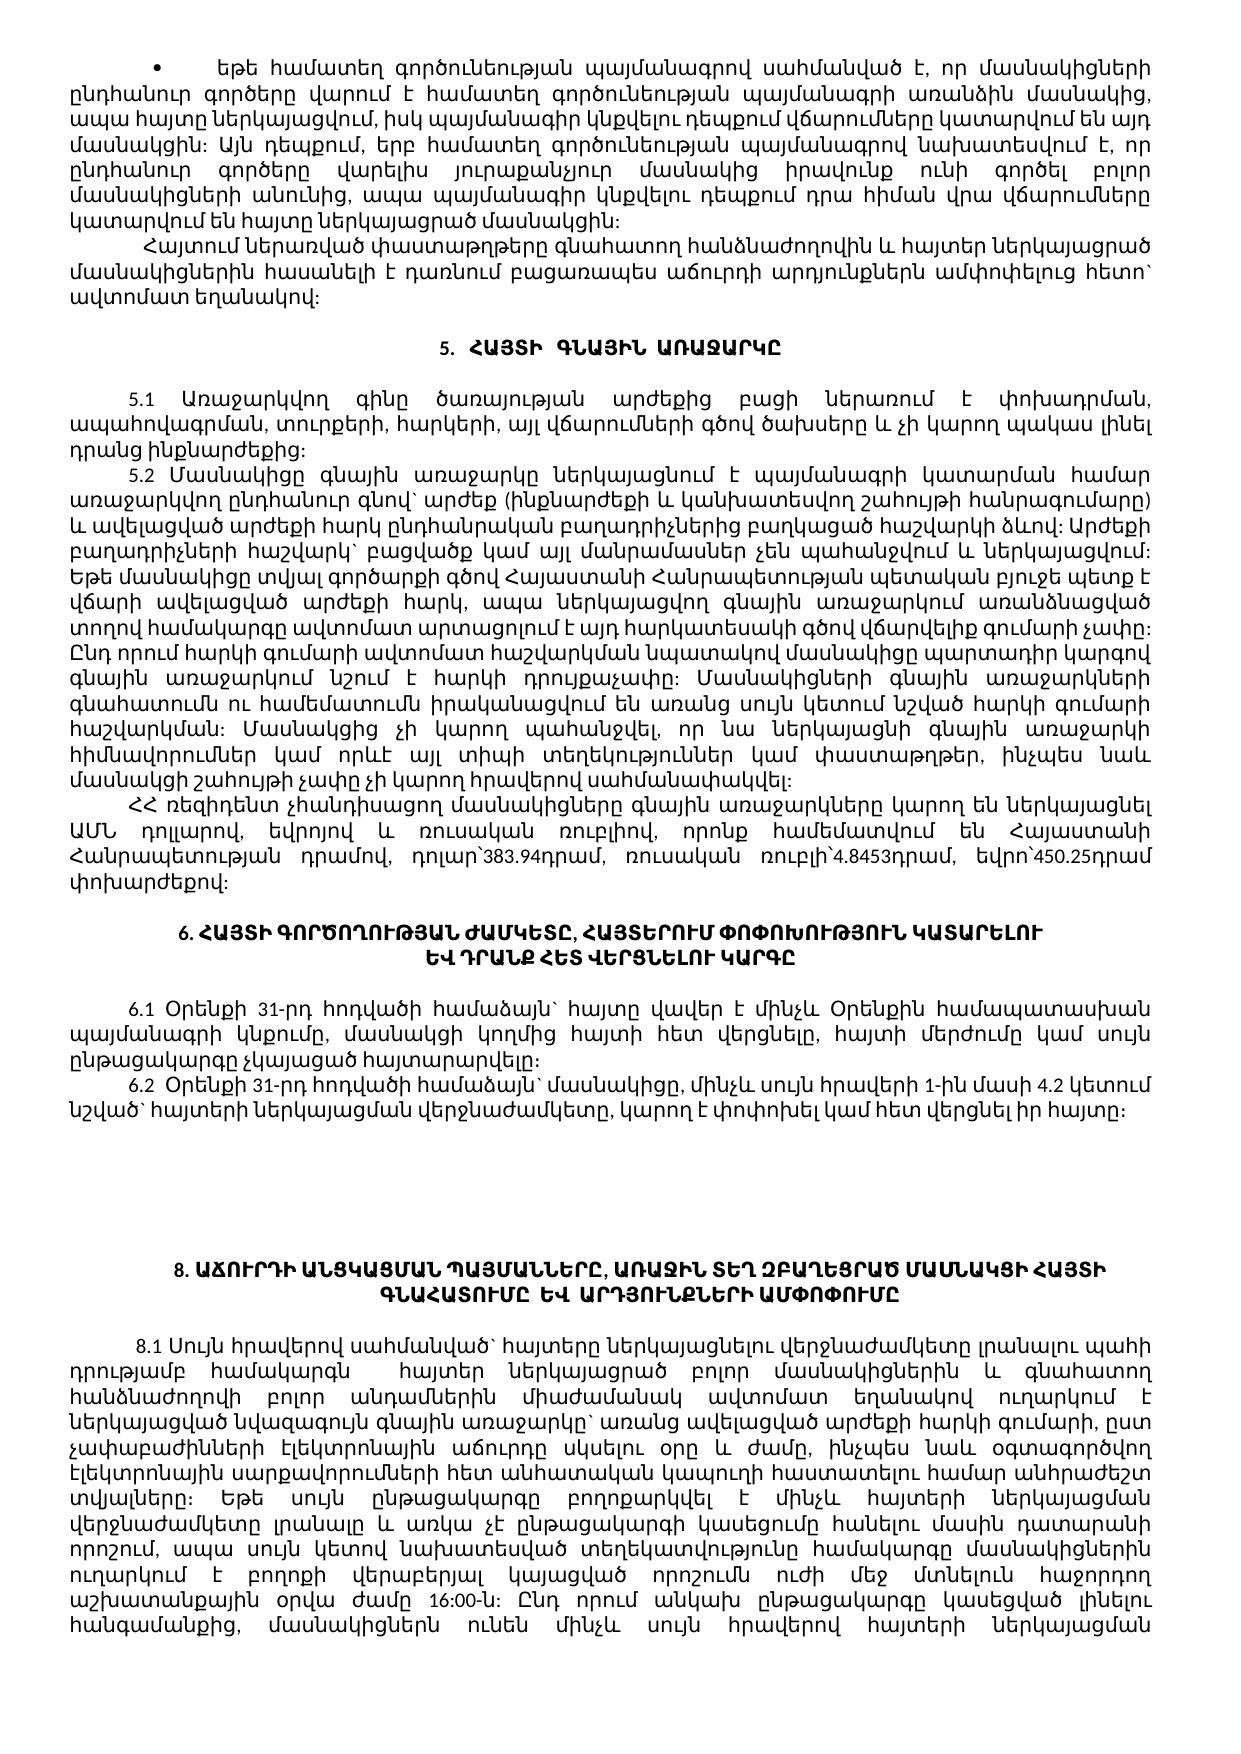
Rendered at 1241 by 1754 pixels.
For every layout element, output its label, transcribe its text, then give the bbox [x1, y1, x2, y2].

text ԳՆԱՀԱՏՈՒՄԸ ԵՎ ԱՐԴՅՈՒՆՔՆԵՐԻ ԱՄՓՈՓՈՒՄԸ [69, 1282, 1152, 1308]
text 8. ԱՃՈՒՐԴԻ ԱՆՑԿԱՑՄԱՆ ՊԱՅՄԱՆՆԵՐԸ, ԱՌԱՋԻՆ ՏԵՂ ԶԲԱՂԵՑՐԱԾ ՄԱՍՆԱԿՑԻ ՀԱՅՏԻ [69, 1257, 1152, 1282]
text 6. ՀԱՅՏԻ ԳՈՐԾՈՂՈՒԹՅԱՆ ԺԱՄԿԵՏԸ, ՀԱՅՏԵՐՈՒՄ ՓՈՓՈԽՈՒԹՅՈՒՆ ԿԱՏԱՐԵԼՈՒ [69, 920, 1152, 945]
text 5.1 Առաջարկվող գինը ծառայության արժեքից բացի ներառում է փոխադրման, ապահովագրման, տուրքերի, հարկերի, այլ վճարումների գծով ծախսերը և չի կարող պակաս լինել դրանց ինքնարժեքից: [69, 386, 1152, 462]
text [69, 1333, 1152, 1638]
text 6.1 Օրենքի 31-րդ հոդվածի համաձայն` հայտը վավեր է մինչև Օրենքին համապատասխան պայմանագրի կնքումը, մասնակցի կողմից հայտի հետ վերցնելը, հայտի մերժումը կամ սույն ընթացակարգը չկայացած հայտարարվելը։ [69, 996, 1152, 1072]
text 6.2 Օրենքի 31-րդ հոդվածի համաձայն` մասնակիցը, մինչև սույն հրավերի 1-ին մասի 4.2 կետում նշված` հայտերի ներկայացման վերջնաժամկետը, կարող է փոփոխել կամ հետ վերցնել իր հայտը։ [69, 1072, 1152, 1123]
text ՀՀ ռեզիդենտ չհանդիսացող մասնակիցները գնային առաջարկները կարող են ներկայացնել ԱՄՆ դոլլարով, եվրոյով և ռուսական ռուբլիով, որոնք համեմատվում են Հայաստանի Հանրապետության դրամով, դոլար՝383.94դրամ, ռուսական ռուբլի՝4.8453դրամ, եվրո՝450.25դրամ փոխարժեքով: [69, 793, 1152, 894]
text 5.2 Մասնակիցը գնային առաջարկը ներկայացնում է պայմանագրի կատարման համար առաջարկվող ընդհանուր գնով` արժեք (ինքնարժեքի և կանխատեսվող շահույթի հանրագումարը) և ավելացված արժեքի հարկ ընդհանրական բաղադրիչներից բաղկացած հաշվարկի ձևով: Արժեքի բաղադրիչների հաշվարկ` բացվածք կամ այլ մանրամասներ չեն պահանջվում և ներկայացվում: Եթե մասնակիցը տվյալ գործարքի գծով Հայաստանի Հանրապետության պետական բյուջե պետք է վճարի ավելացված արժեքի հարկ, ապա ներկայացվող գնային առաջարկում առանձնացված տողով համակարգը ավտոմատ արտացոլում է այդ հարկատեսակի գծով վճարվելիք գումարի չափը: Ընդ որում հարկի գումարի ավտոմատ հաշվարկման նպատակով մասնակիցը պարտադիր կարգով գնային առաջարկում նշում է հարկի դրույքաչափը: Մասնակիցների գնային առաջարկների գնահատումն ու համեմատումն իրականացվում են առանց սույն կետում նշված հարկի գումարի հաշվարկման: Մասնակցից չի կարող պահանջվել, որ նա ներկայացնի գնային առաջարկի հիմնավորումներ կամ որևէ այլ տիպի տեղեկություններ կամ փաստաթղթեր, ինչպես նաև մասնակցի շահույթի չափը չի կարող հրավերով սահմանափակվել: [69, 462, 1152, 793]
list եթե համատեղ գործունեության պայմանագրով սահմանված է, որ մասնակիցների ընդհանուր գործերը վարում է համատեղ գործունեության պայմանագրի առանձին մասնակից, ապա հայտը ներկայացվում, իսկ պայմանագիր կնքվելու դեպքում վճարումները կատարվում են այդ մասնակցին: Այն դեպքում, երբ համատեղ գործունեության պայմանագրով նախատեսվում է, որ ընդհանուր գործերը վարելիս յուրաքանչյուր մասնակից իրավունք ունի գործել բոլոր մասնակիցների անունից, ապա պայմանագիր կնքվելու դեպքում դրա հիման վրա վճարումները կատարվում են հայտը ներկայացրած մասնակցին: [69, 56, 1152, 233]
text 5. ՀԱՅՏԻ ԳՆԱՅԻՆ ԱՌԱՋԱՐԿԸ [69, 335, 1152, 361]
text ԵՎ ԴՐԱՆՔ ՀԵՏ ՎԵՐՑՆԵԼՈՒ ԿԱՐԳԸ [69, 945, 1152, 971]
text Հայտում ներառված փաստաթղթերը գնահատող հանձնաժողովին և հայտեր ներկայացրած մասնակիցներին հասանելի է դառնում բացառապես աճուրդի արդյունքներն ամփոփելուց հետո` ավտոմատ եղանակով: [69, 233, 1152, 310]
